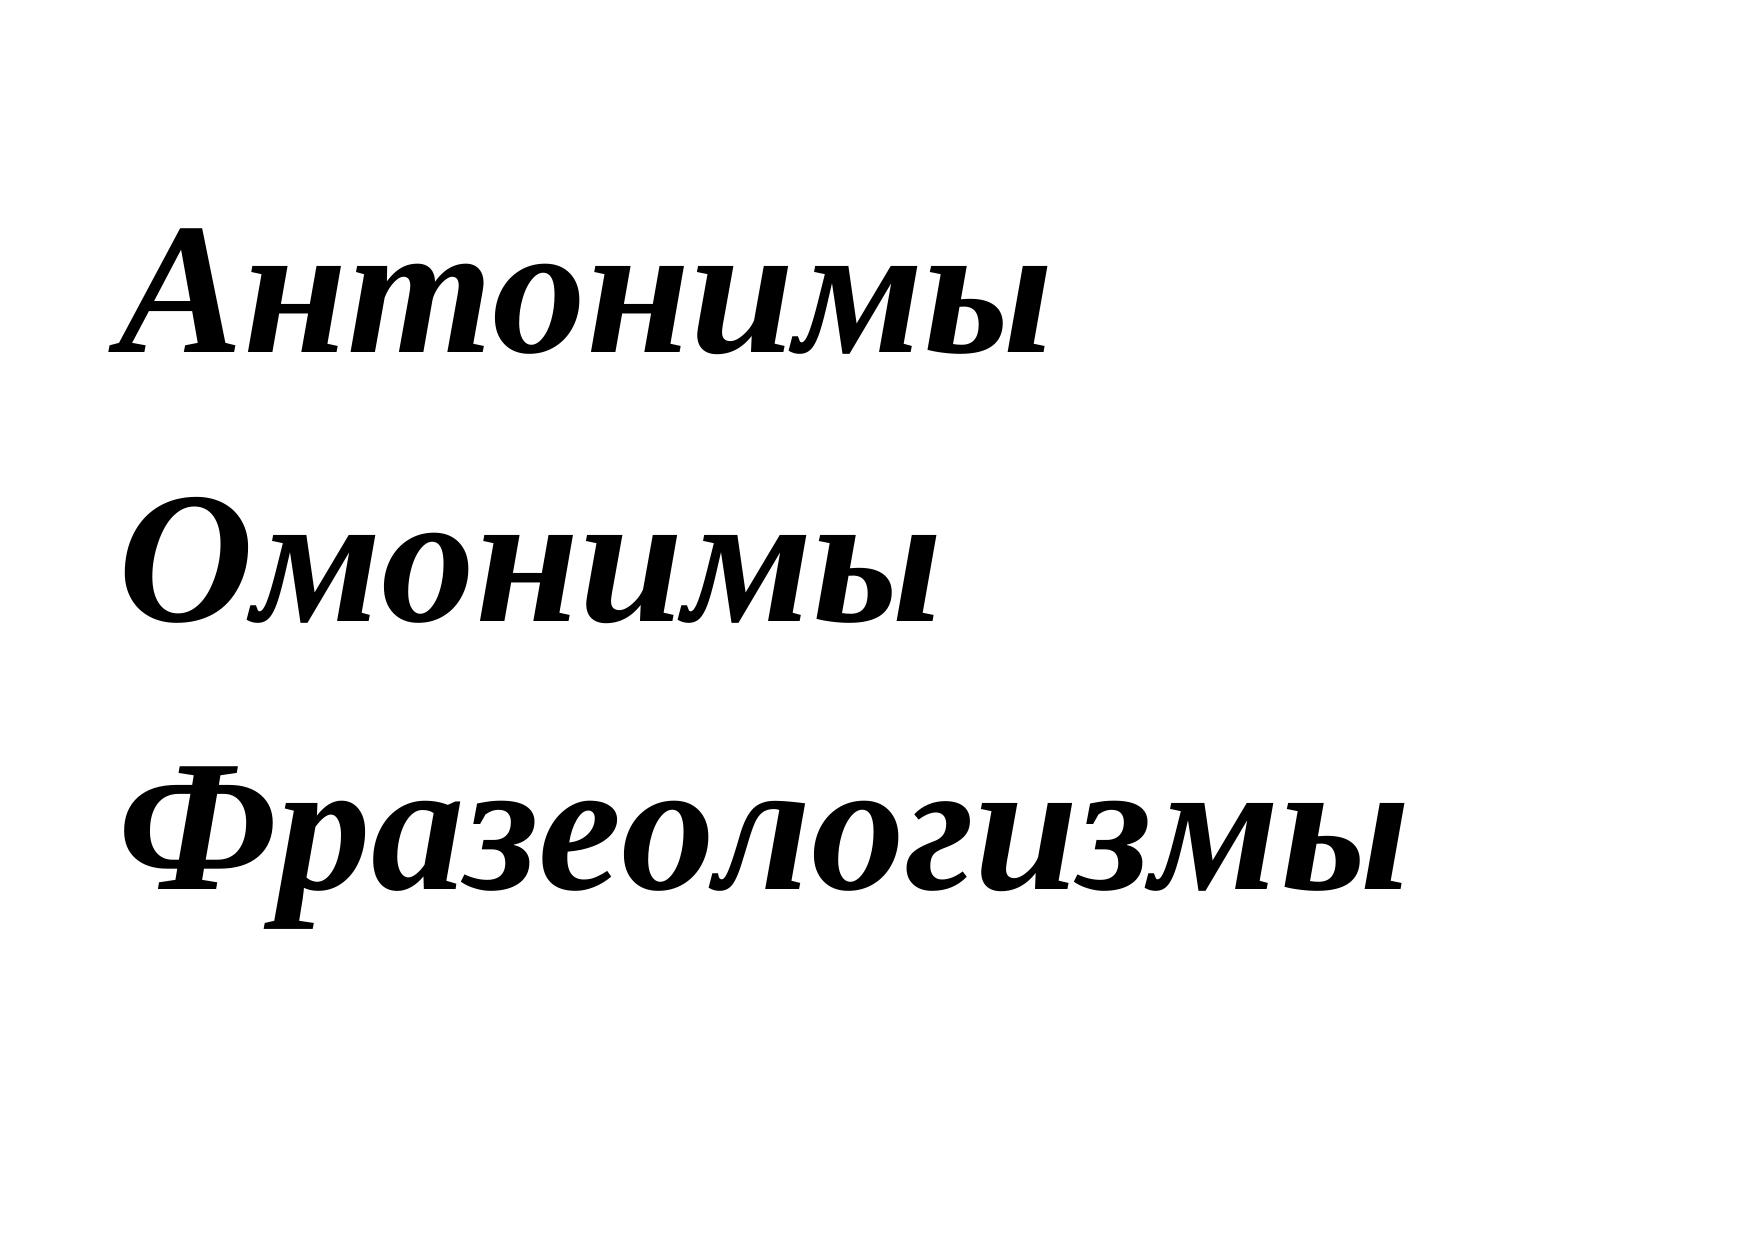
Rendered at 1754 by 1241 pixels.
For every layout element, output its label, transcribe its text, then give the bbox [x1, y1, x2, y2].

text Фразеологизмы [118, 715, 1636, 930]
text Антонимы [118, 177, 1636, 393]
text Омонимы [118, 446, 1636, 662]
